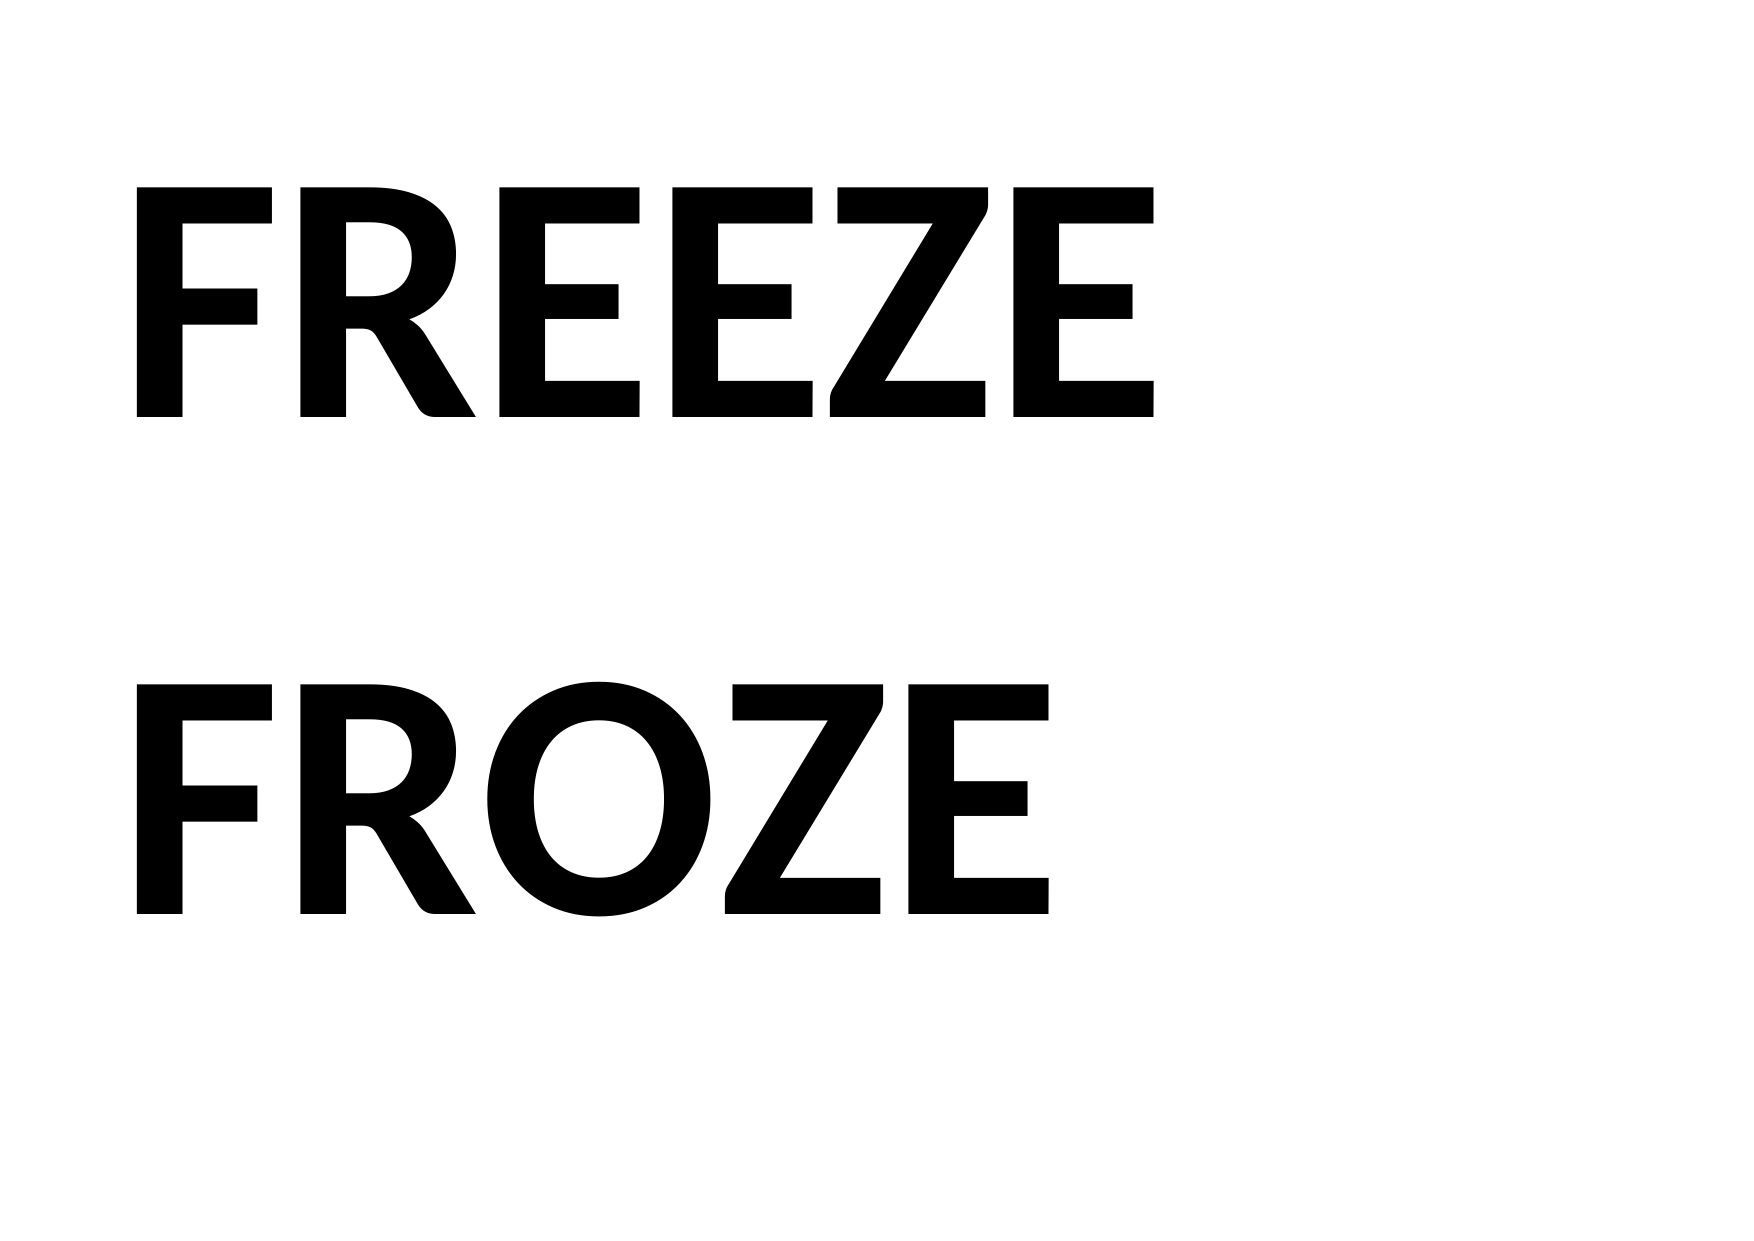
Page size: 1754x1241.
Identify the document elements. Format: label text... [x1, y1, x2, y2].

text FROZE [118, 571, 1742, 1003]
text FREEZE [118, 74, 1742, 506]
